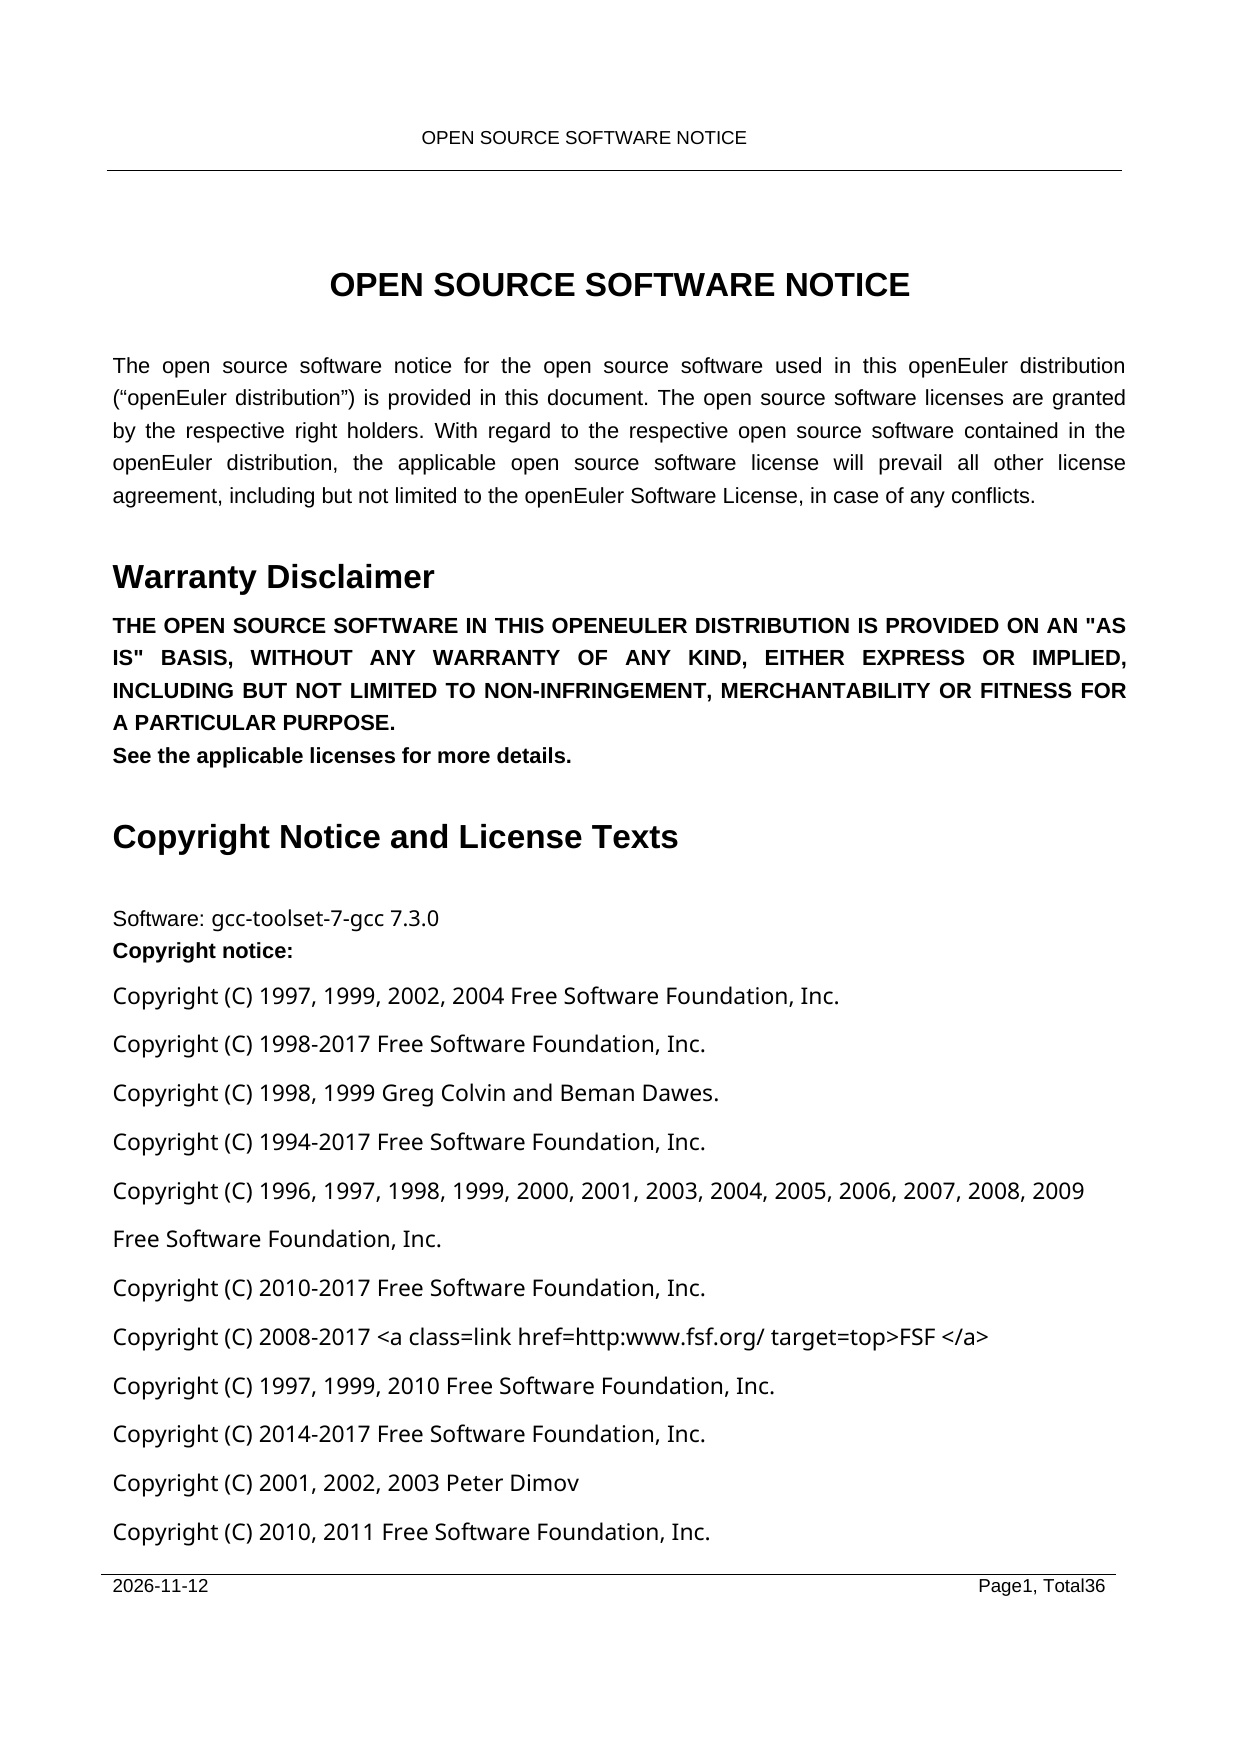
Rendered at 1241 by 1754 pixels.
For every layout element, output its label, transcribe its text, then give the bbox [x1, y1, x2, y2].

text OPEN SOURCE SOFTWARE NOTICE [112, 251, 1128, 316]
text Software: gcc-toolset-7-gcc 7.3.0 [112, 901, 1128, 934]
text Warranty Disclaimer [112, 544, 1128, 609]
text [112, 979, 1128, 1548]
text The open source software notice for the open source software used in this openEuler distribution (“openEuler distribution”) is provided in this document. The open source software licenses are granted by the respective right holders. With regard to the respective open source software contained in the openEuler distribution, the applicable open source software license will prevail all other license agreement, including but not limited to the openEuler Software License, in case of any conflicts. [112, 349, 1128, 511]
text Copyright notice: [112, 934, 1128, 966]
text THE OPEN SOURCE SOFTWARE IN THIS OPENEULER DISTRIBUTION IS PROVIDED ON AN "AS IS" BASIS, WITHOUT ANY WARRANTY OF ANY KIND, EITHER EXPRESS OR IMPLIED, INCLUDING BUT NOT LIMITED TO NON-INFRINGEMENT, MERCHANTABILITY OR FITNESS FOR A PARTICULAR PURPOSE. See the applicable licenses for more details. [112, 609, 1128, 771]
text Copyright Notice and License Texts [112, 804, 1128, 869]
